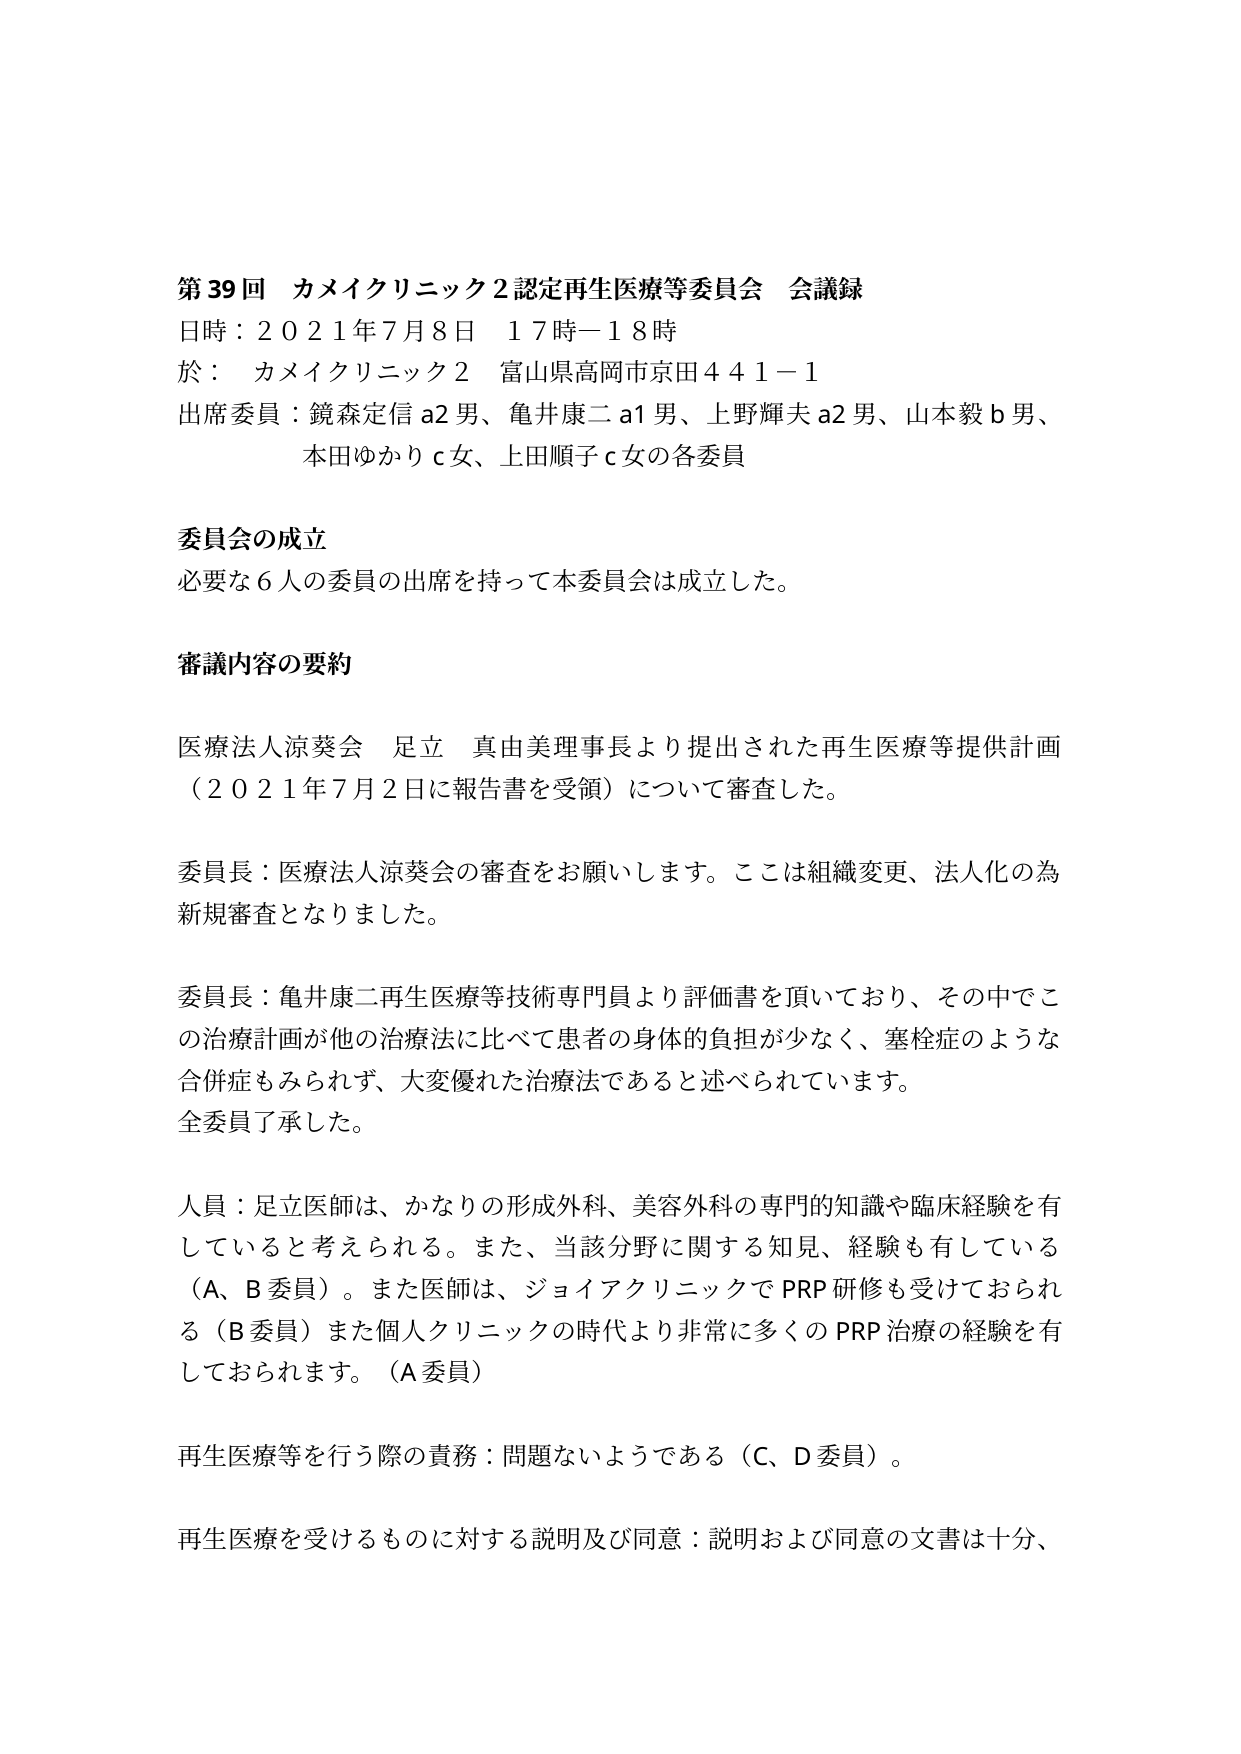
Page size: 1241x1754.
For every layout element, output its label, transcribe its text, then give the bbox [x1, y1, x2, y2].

text 審議内容の要約 [177, 642, 1063, 683]
text 日時：２０２１年７月８日 １７時—１８時 [177, 308, 1063, 350]
text 第39回 カメイクリニック２認定再生医療等委員会 会議録 [177, 267, 1063, 308]
text 再生医療等を行う際の責務：問題ないようである（C、D委員）。 [177, 1433, 1063, 1475]
text 委員会の成立 [177, 517, 1063, 558]
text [177, 1517, 1063, 1558]
text 人員：足立医師は、かなりの形成外科、美容外科の専門的知識や臨床経験を有していると考えられる。また、当該分野に関する知見、経験も有している（A、B委員）。また医師は、ジョイアクリニックでPRP研修も受けておられる（B委員）また個人クリニックの時代より非常に多くのPRP治療の経験を有しておられます。（A委員） [177, 1183, 1063, 1392]
text 出席委員：鏡森定信a2男、亀井康二a1男、上野輝夫a2男、山本毅b男、 本田ゆかりc女、上田順子c女の各委員 [177, 392, 1063, 475]
text 全委員了承した。 [177, 1100, 1063, 1142]
text 委員長：亀井康二再生医療等技術専門員より評価書を頂いており、その中でこの治療計画が他の治療法に比べて患者の身体的負担が少なく、塞栓症のような合併症もみられず、大変優れた治療法であると述べられています。 [177, 975, 1063, 1100]
text 委員長：医療法人涼葵会の審査をお願いします。ここは組織変更、法人化の為新規審査となりました。 [177, 850, 1063, 933]
text 医療法人涼葵会 足立 真由美理事長より提出された再生医療等提供計画 （２０２１年７月２日に報告書を受領）について審査した。 [177, 725, 1063, 808]
text 必要な６人の委員の出席を持って本委員会は成立した。 [177, 558, 1063, 600]
text 於： カメイクリニック２ 富山県高岡市京田４４１－１ [177, 350, 1063, 392]
